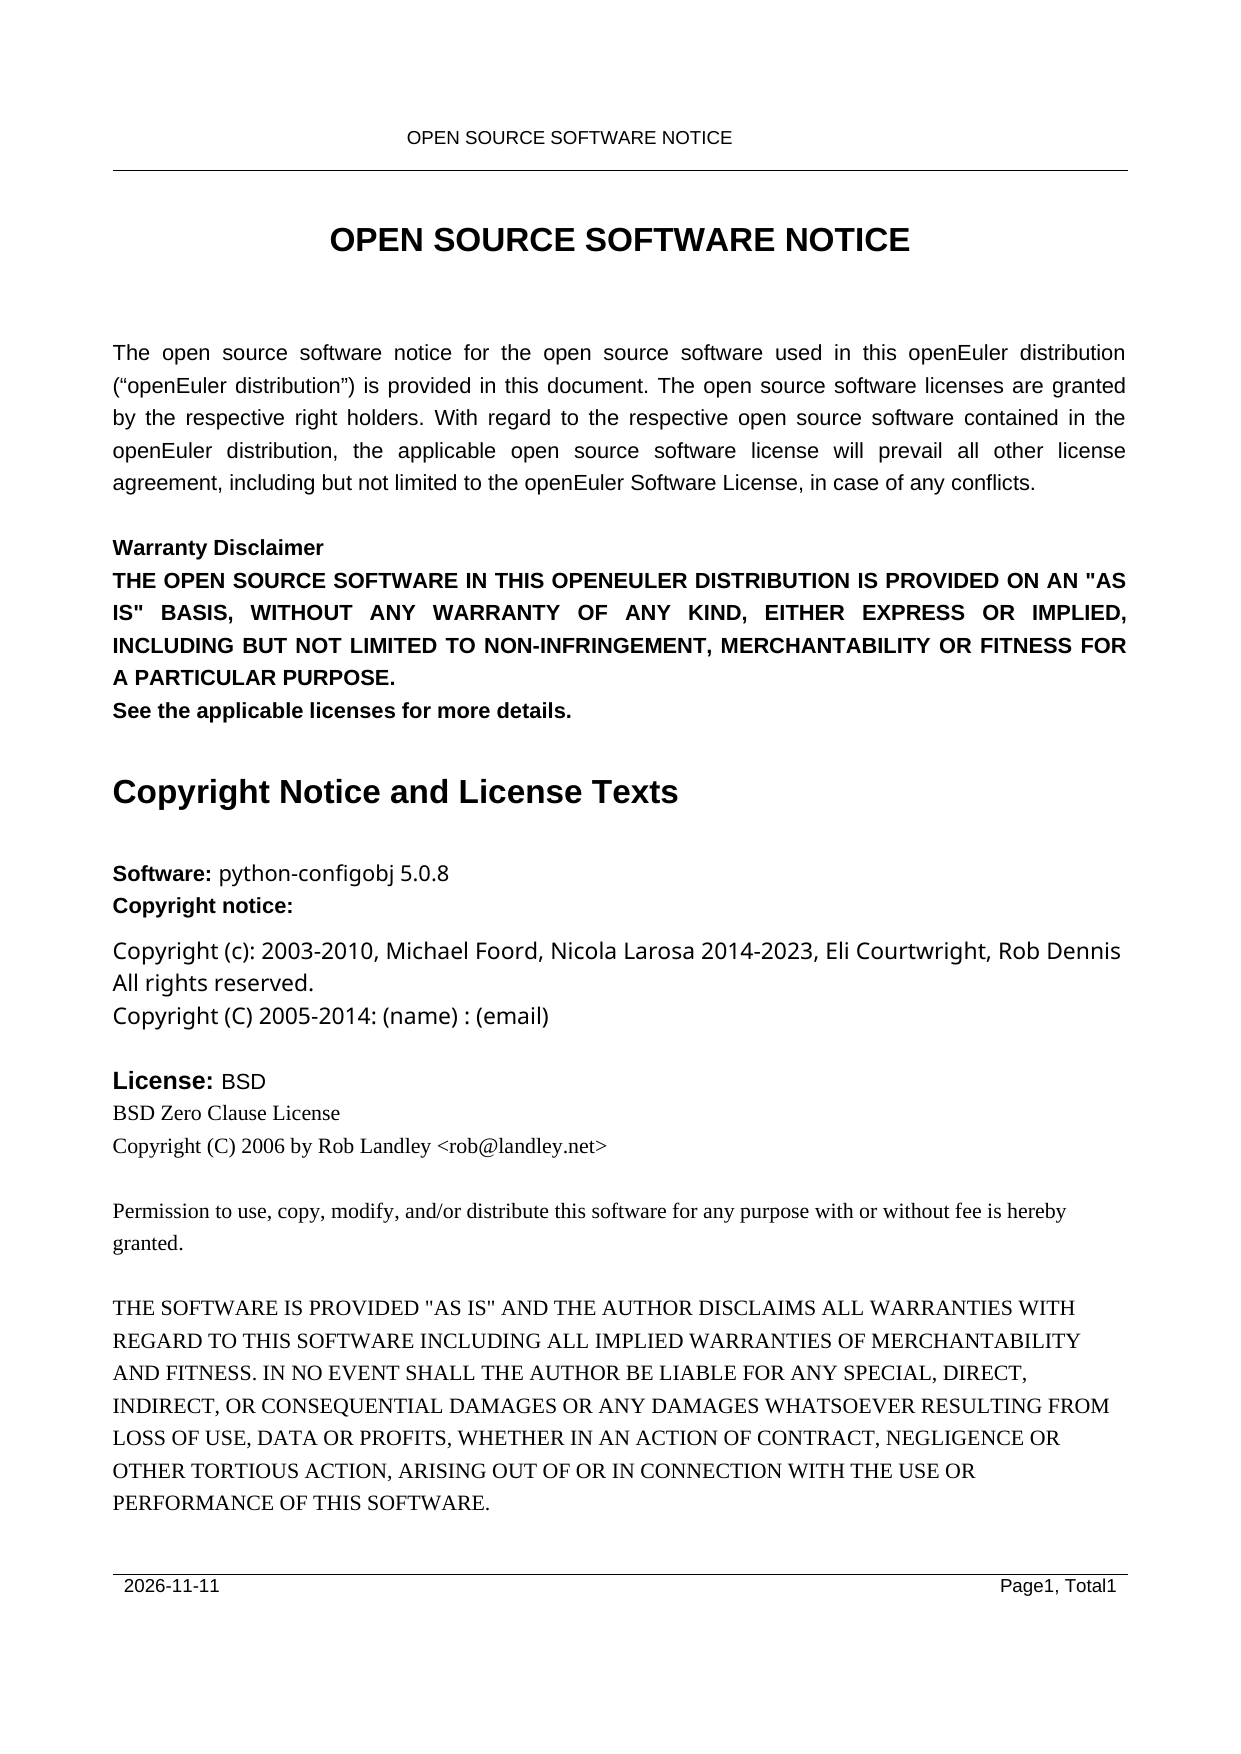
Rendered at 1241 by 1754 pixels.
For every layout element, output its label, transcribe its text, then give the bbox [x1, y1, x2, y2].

text OPEN SOURCE SOFTWARE NOTICE [112, 206, 1128, 271]
text Warranty Disclaimer [112, 531, 1128, 564]
text Copyright notice: [112, 889, 1128, 921]
text Copyright (c): 2003-2010, Michael Foord, Nicola Larosa 2014-2023, Eli Courtwright, Rob Dennis All rights reserved. Copyright (C) 2005-2014: (name) : (email) [112, 934, 1128, 1064]
text THE OPEN SOURCE SOFTWARE IN THIS OPENEULER DISTRIBUTION IS PROVIDED ON AN "AS IS" BASIS, WITHOUT ANY WARRANTY OF ANY KIND, EITHER EXPRESS OR IMPLIED, INCLUDING BUT NOT LIMITED TO NON-INFRINGEMENT, MERCHANTABILITY OR FITNESS FOR A PARTICULAR PURPOSE. See the applicable licenses for more details. [112, 564, 1128, 726]
text The open source software notice for the open source software used in this openEuler distribution (“openEuler distribution”) is provided in this document. The open source software licenses are granted by the respective right holders. With regard to the respective open source software contained in the openEuler distribution, the applicable open source software license will prevail all other license agreement, including but not limited to the openEuler Software License, in case of any conflicts. [112, 336, 1128, 499]
text Copyright Notice and License Texts [112, 759, 1128, 824]
text BSD Zero Clause License Copyright (C) 2006 by Rob Landley <rob@landley.net> Permission to use, copy, modify, and/or distribute this software for any purpose with or without fee is hereby granted. THE SOFTWARE IS PROVIDED "AS IS" AND THE AUTHOR DISCLAIMS ALL WARRANTIES WITH REGARD TO THIS SOFTWARE INCLUDING ALL IMPLIED WARRANTIES OF MERCHANTABILITY AND FITNESS. IN NO EVENT SHALL THE AUTHOR BE LIABLE FOR ANY SPECIAL, DIRECT, INDIRECT, OR CONSEQUENTIAL DAMAGES OR ANY DAMAGES WHATSOEVER RESULTING FROM LOSS OF USE, DATA OR PROFITS, WHETHER IN AN ACTION OF CONTRACT, NEGLIGENCE OR OTHER TORTIOUS ACTION, ARISING OUT OF OR IN CONNECTION WITH THE USE OR PERFORMANCE OF THIS SOFTWARE. [112, 1096, 1128, 1551]
title Software: python-configobj 5.0.8 [112, 856, 1128, 889]
text License: BSD [112, 1064, 1128, 1096]
